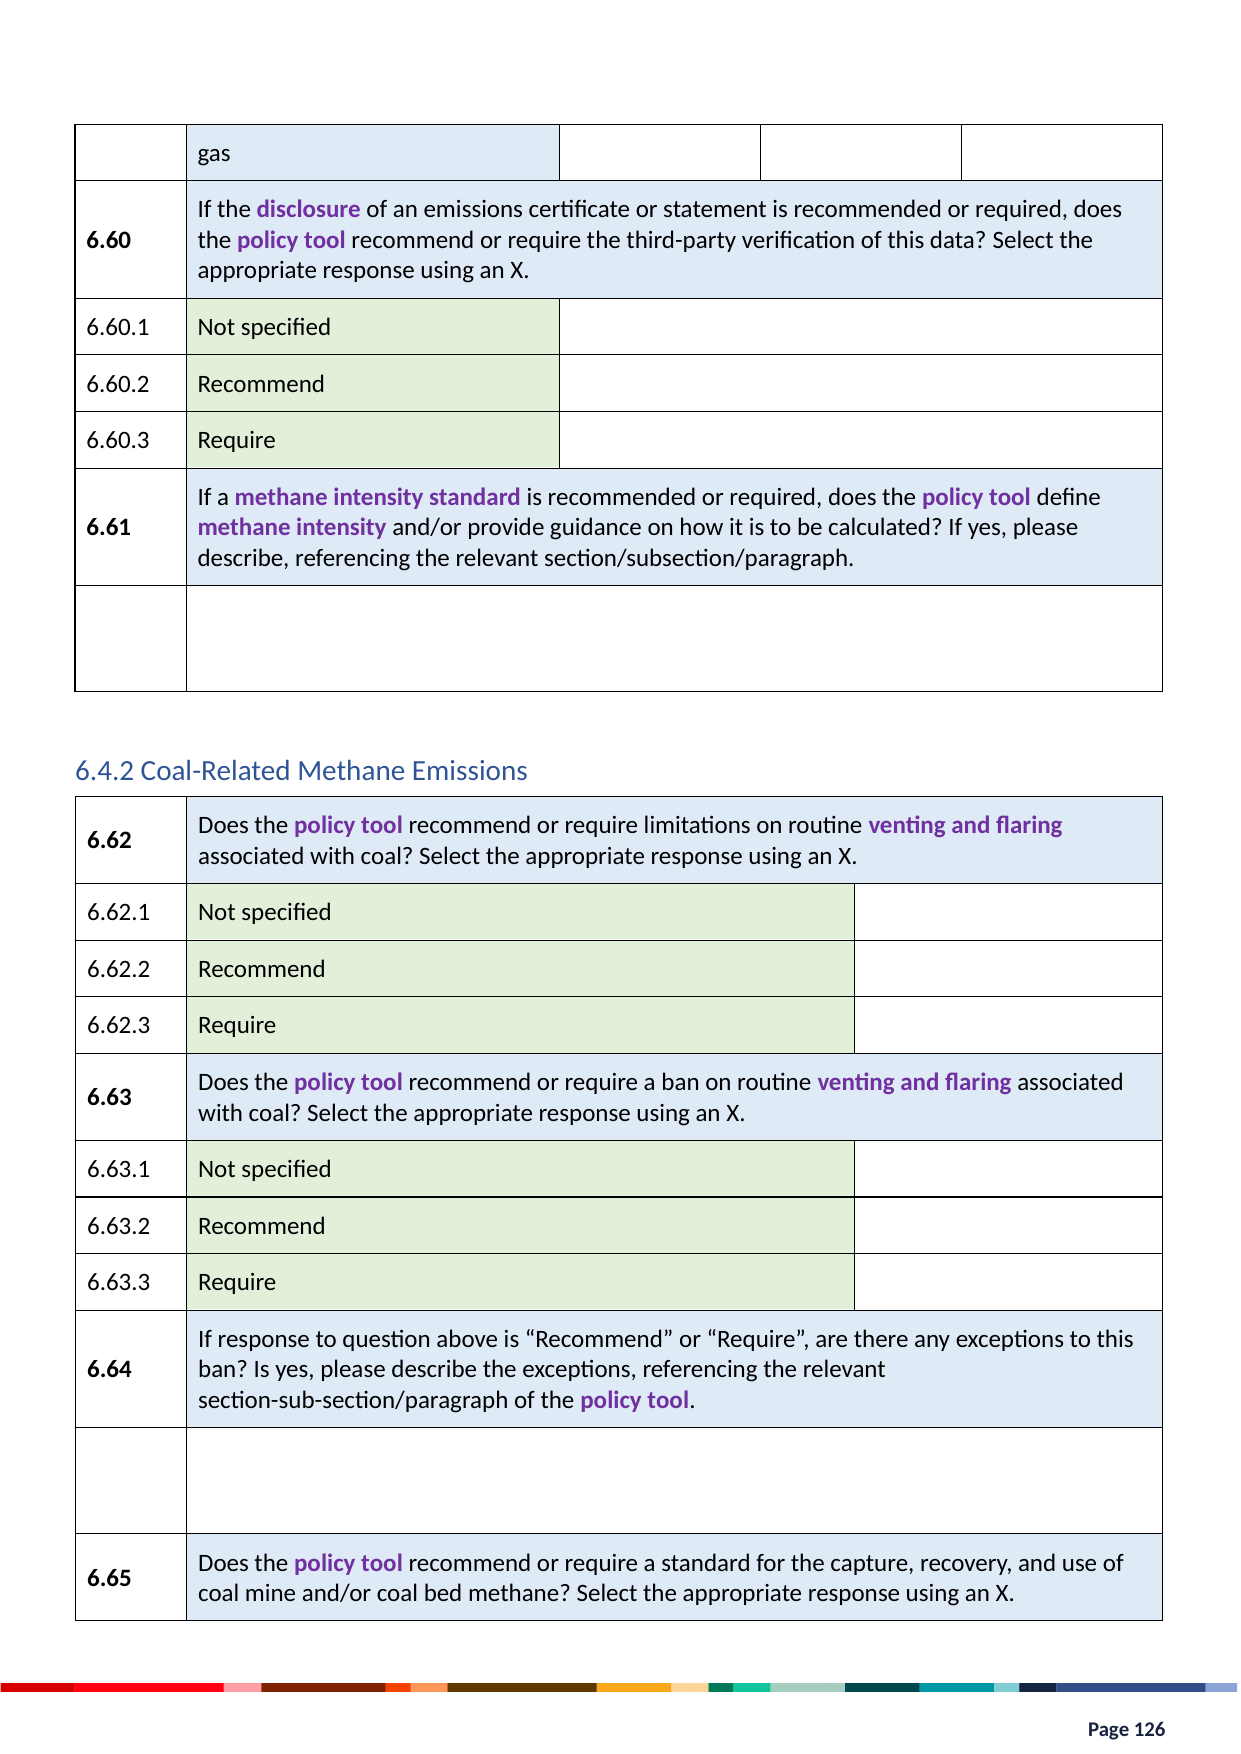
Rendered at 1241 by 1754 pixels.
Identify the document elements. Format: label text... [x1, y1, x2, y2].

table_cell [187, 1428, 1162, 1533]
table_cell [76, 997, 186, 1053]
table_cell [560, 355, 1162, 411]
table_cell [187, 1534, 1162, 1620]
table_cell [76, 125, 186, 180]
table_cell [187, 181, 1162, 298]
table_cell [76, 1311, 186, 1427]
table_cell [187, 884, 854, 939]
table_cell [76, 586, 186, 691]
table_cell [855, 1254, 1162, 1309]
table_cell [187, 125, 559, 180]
subtitle 6.4.2 Coal-Related Methane Emissions [75, 752, 1165, 788]
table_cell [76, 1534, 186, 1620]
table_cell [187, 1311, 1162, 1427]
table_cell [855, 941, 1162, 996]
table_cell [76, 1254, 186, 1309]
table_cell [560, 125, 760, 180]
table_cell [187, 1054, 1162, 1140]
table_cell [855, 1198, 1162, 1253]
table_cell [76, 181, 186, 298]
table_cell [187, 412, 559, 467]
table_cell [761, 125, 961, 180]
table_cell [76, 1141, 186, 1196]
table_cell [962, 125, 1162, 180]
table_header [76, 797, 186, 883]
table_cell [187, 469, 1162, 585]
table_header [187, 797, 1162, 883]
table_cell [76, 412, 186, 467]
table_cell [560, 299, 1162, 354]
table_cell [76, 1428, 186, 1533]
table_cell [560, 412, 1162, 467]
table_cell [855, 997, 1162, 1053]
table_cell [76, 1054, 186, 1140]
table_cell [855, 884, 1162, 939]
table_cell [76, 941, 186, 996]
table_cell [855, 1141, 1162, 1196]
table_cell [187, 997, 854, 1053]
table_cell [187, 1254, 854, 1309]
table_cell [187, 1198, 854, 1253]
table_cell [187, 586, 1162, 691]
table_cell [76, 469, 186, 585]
picture [0, 1683, 1236, 1692]
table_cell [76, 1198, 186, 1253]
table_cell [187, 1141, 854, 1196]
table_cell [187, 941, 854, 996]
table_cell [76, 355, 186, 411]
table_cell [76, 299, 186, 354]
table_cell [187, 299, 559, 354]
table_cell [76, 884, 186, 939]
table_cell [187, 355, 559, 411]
